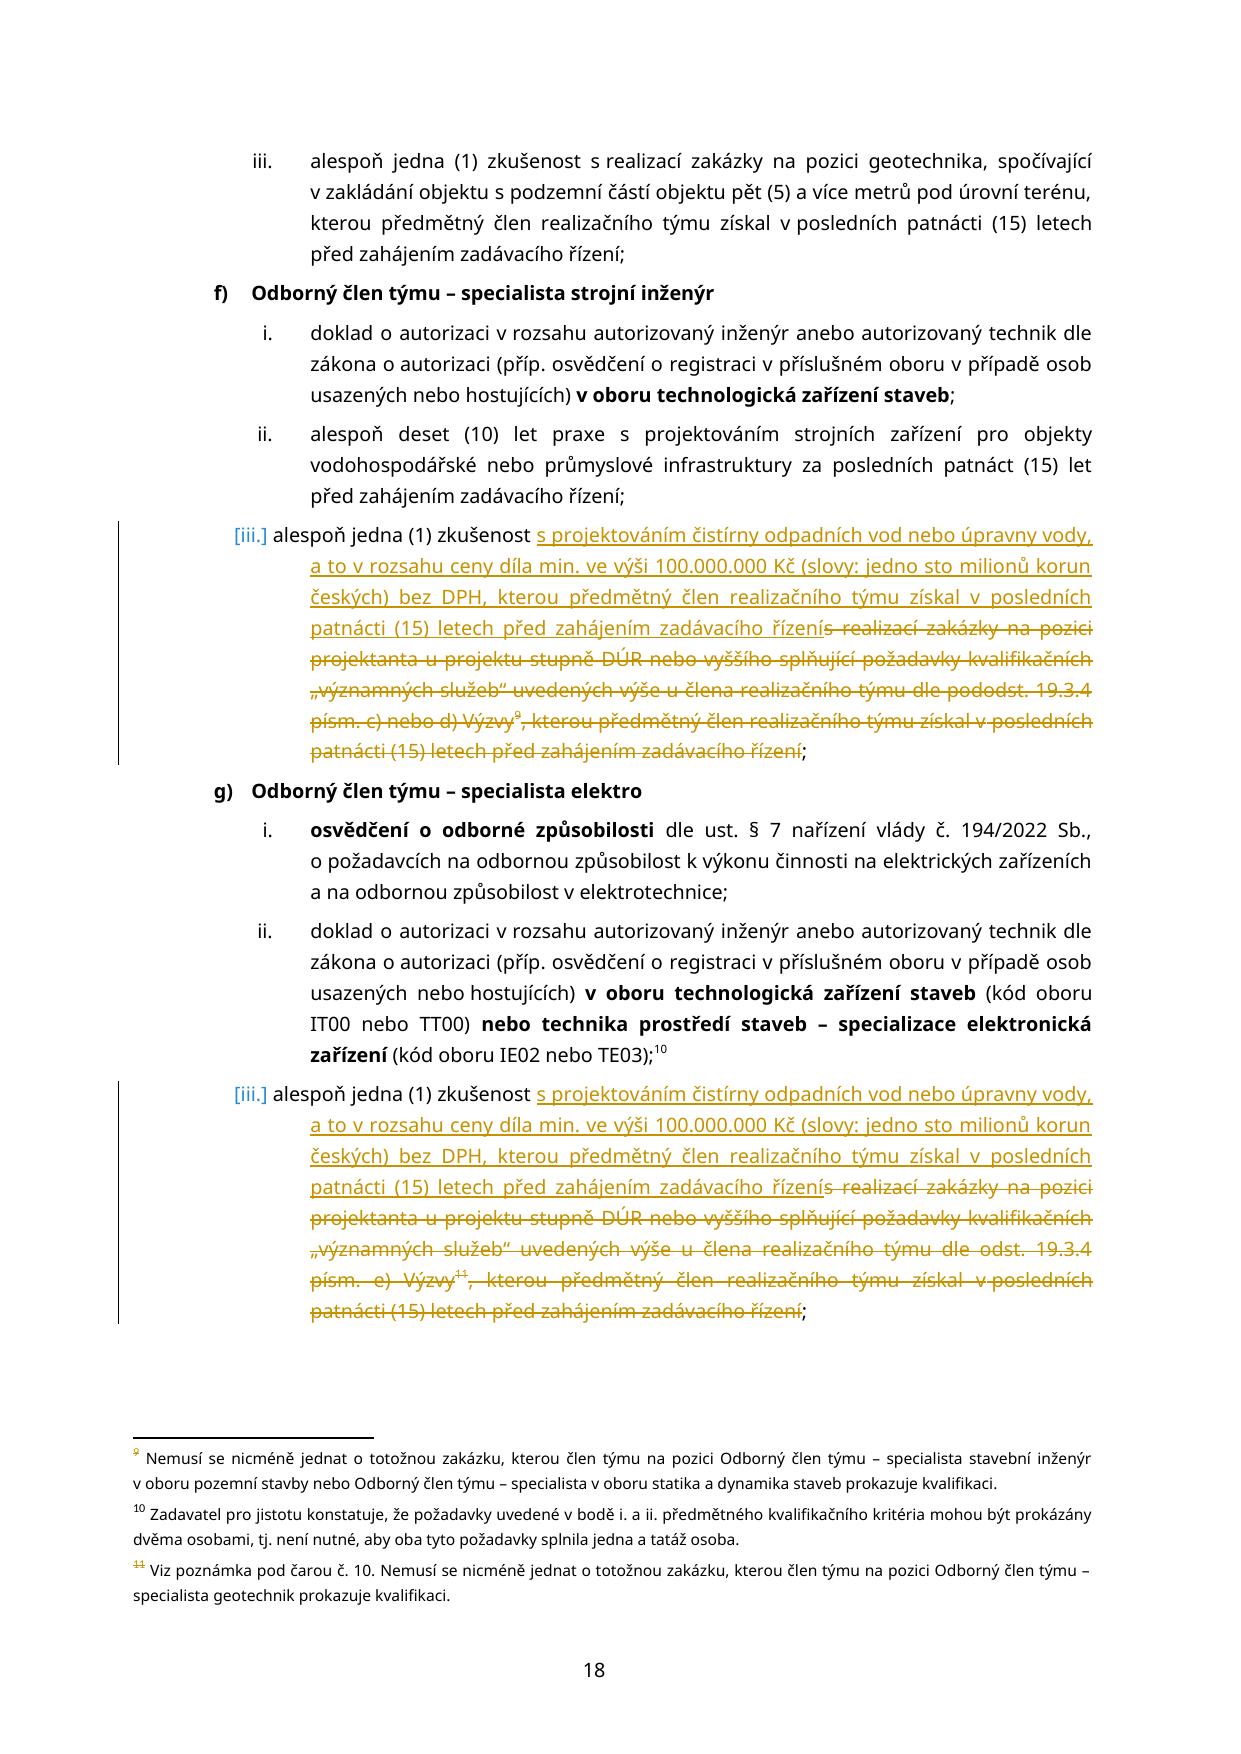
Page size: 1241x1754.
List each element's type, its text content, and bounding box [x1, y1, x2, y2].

list alespoň deset (10) let praxe s projektováním strojních zařízení pro objekty vodohospodářské nebo průmyslové infrastruktury za posledních patnáct (15) let před zahájením zadávacího řízení; [273, 420, 1093, 509]
list Odborný člen týmu – specialista elektro [213, 777, 1093, 804]
list alespoň jedna (1) zkušenost ; [273, 1081, 1093, 1324]
list osvědčení o odborné způsobilosti dle ust. § 7 nařízení vlády č. 194/2022 Sb., o požadavcích na odbornou způsobilost k výkonu činnosti na elektrických zařízeních a na odbornou způsobilost v elektrotechnice; [273, 816, 1093, 905]
list doklad o autorizaci v rozsahu autorizovaný inženýr anebo autorizovaný technik dle zákona o autorizaci (příp. osvědčení o registraci v příslušném oboru v případě osob usazených nebo hostujících) v oboru technologická zařízení staveb; [273, 319, 1093, 408]
list alespoň jedna (1) zkušenost ; [273, 521, 1093, 765]
list doklad o autorizaci v rozsahu autorizovaný inženýr anebo autorizovaný technik dle zákona o autorizaci (příp. osvědčení o registraci v příslušném oboru v případě osob usazených nebo hostujících) v oboru technologická zařízení staveb (kód oboru IT00 nebo TT00) nebo technika prostředí staveb – specializace elektronická zařízení (kód oboru IE02 nebo TE03); [273, 917, 1093, 1068]
list alespoň jedna (1) zkušenost s realizací zakázky na pozici geotechnika, spočívající v zakládání objektu s podzemní částí objektu pět (5) a více metrů pod úrovní terénu, kterou předmětný člen realizačního týmu získal v posledních patnácti (15) letech před zahájením zadávacího řízení; [273, 148, 1093, 267]
list Odborný člen týmu – specialista strojní inženýr [213, 280, 1093, 307]
